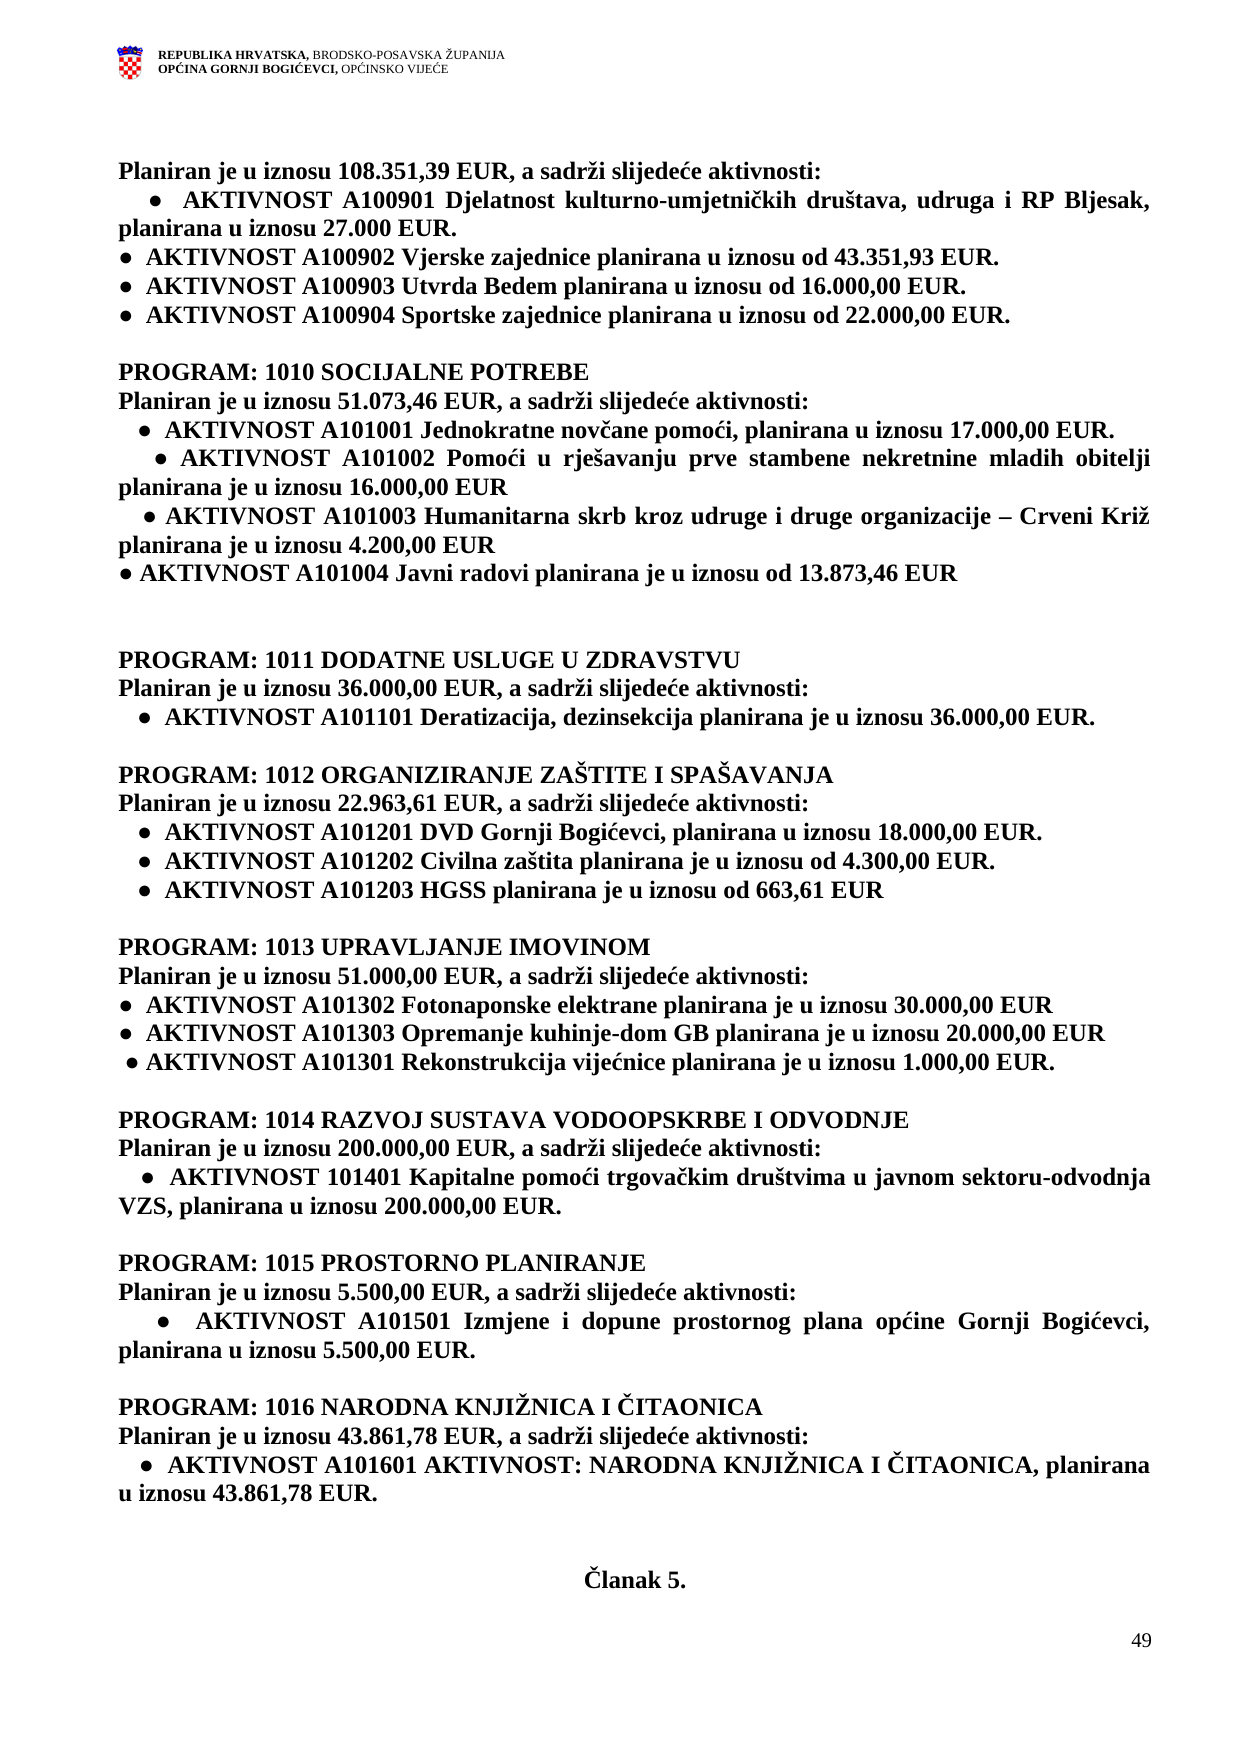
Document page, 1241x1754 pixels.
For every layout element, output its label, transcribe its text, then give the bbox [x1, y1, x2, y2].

text ● AKTIVNOST A101202 Civilna zaštita planirana je u iznosu od 4.300,00 EUR. [118, 846, 1152, 875]
text Članak 5. [118, 1565, 1152, 1593]
text PROGRAM: 1010 SOCIJALNE POTREBE [118, 357, 1152, 386]
text Planiran je u iznosu 22.963,61 EUR, a sadrži slijedeće aktivnosti: [118, 788, 1152, 817]
text ● AKTIVNOST 101401 Kapitalne pomoći trgovačkim društvima u javnom sektoru-odvodnja VZS, planirana u iznosu 200.000,00 EUR. [118, 1162, 1152, 1220]
text ● AKTIVNOST A101001 Jednokratne novčane pomoći, planirana u iznosu 17.000,00 EUR. [118, 415, 1152, 443]
text ● AKTIVNOST A101003 Humanitarna skrb kroz udruge i druge organizacije – Crveni Križ planirana je u iznosu 4.200,00 EUR [118, 501, 1152, 558]
text ● AKTIVNOST A100901 Djelatnost kulturno-umjetničkih društava, udruga i RP Bljesak, planirana u iznosu 27.000 EUR. [118, 185, 1152, 242]
text PROGRAM: 1013 UPRAVLJANJE IMOVINOM [118, 932, 1152, 961]
text ● AKTIVNOST A101002 Pomoći u rješavanju prve stambene nekretnine mladih obitelji planirana je u iznosu 16.000,00 EUR [118, 443, 1152, 501]
text Planiran je u iznosu 108.351,39 EUR, a sadrži slijedeće aktivnosti: [118, 156, 1152, 185]
text ● AKTIVNOST A101203 HGSS planirana je u iznosu od 663,61 EUR [118, 875, 1152, 903]
picture [116, 44, 143, 80]
text PROGRAM: 1015 PROSTORNO PLANIRANJE [118, 1248, 1152, 1277]
text ● AKTIVNOST A101004 Javni radovi planirana je u iznosu od 13.873,46 EUR [118, 558, 1152, 587]
text Planiran je u iznosu 200.000,00 EUR, a sadrži slijedeće aktivnosti: [118, 1133, 1152, 1162]
text ● AKTIVNOST A101101 Deratizacija, dezinsekcija planirana je u iznosu 36.000,00 EUR. [118, 702, 1152, 731]
text Planiran je u iznosu 36.000,00 EUR, a sadrži slijedeće aktivnosti: [118, 673, 1152, 702]
text PROGRAM: 1016 NARODNA KNJIŽNICA I ČITAONICA [118, 1392, 1152, 1421]
text ● AKTIVNOST A100904 Sportske zajednice planirana u iznosu od 22.000,00 EUR. [118, 300, 1152, 328]
text ● AKTIVNOST A100903 Utvrda Bedem planirana u iznosu od 16.000,00 EUR. [118, 271, 1152, 300]
text ● AKTIVNOST A101303 Opremanje kuhinje-dom GB planirana je u iznosu 20.000,00 EUR [118, 1018, 1152, 1047]
text ● AKTIVNOST A101302 Fotonaponske elektrane planirana je u iznosu 30.000,00 EUR [118, 990, 1152, 1018]
text Planiran je u iznosu 51.000,00 EUR, a sadrži slijedeće aktivnosti: [118, 961, 1152, 990]
text PROGRAM: 1014 RAZVOJ SUSTAVA VODOOPSKRBE I ODVODNJE [118, 1105, 1152, 1133]
text ● AKTIVNOST A101201 DVD Gornji Bogićevci, planirana u iznosu 18.000,00 EUR. [118, 817, 1152, 846]
text Planiran je u iznosu 5.500,00 EUR, a sadrži slijedeće aktivnosti: [118, 1277, 1152, 1306]
text PROGRAM: 1011 DODATNE USLUGE U ZDRAVSTVU [118, 645, 1152, 673]
text Planiran je u iznosu 51.073,46 EUR, a sadrži slijedeće aktivnosti: [118, 386, 1152, 415]
text ● AKTIVNOST A101601 AKTIVNOST: NARODNA KNJIŽNICA I ČITAONICA, planirana u iznosu 43.861,78 EUR. [118, 1450, 1152, 1507]
text ● AKTIVNOST A101501 Izmjene i dopune prostornog plana općine Gornji Bogićevci, planirana u iznosu 5.500,00 EUR. [118, 1306, 1152, 1363]
text ● AKTIVNOST A101301 Rekonstrukcija vijećnice planirana je u iznosu 1.000,00 EUR. [118, 1047, 1152, 1076]
text Planiran je u iznosu 43.861,78 EUR, a sadrži slijedeće aktivnosti: [118, 1421, 1152, 1450]
text ● AKTIVNOST A100902 Vjerske zajednice planirana u iznosu od 43.351,93 EUR. [118, 242, 1152, 271]
text PROGRAM: 1012 ORGANIZIRANJE ZAŠTITE I SPAŠAVANJA [118, 760, 1152, 788]
